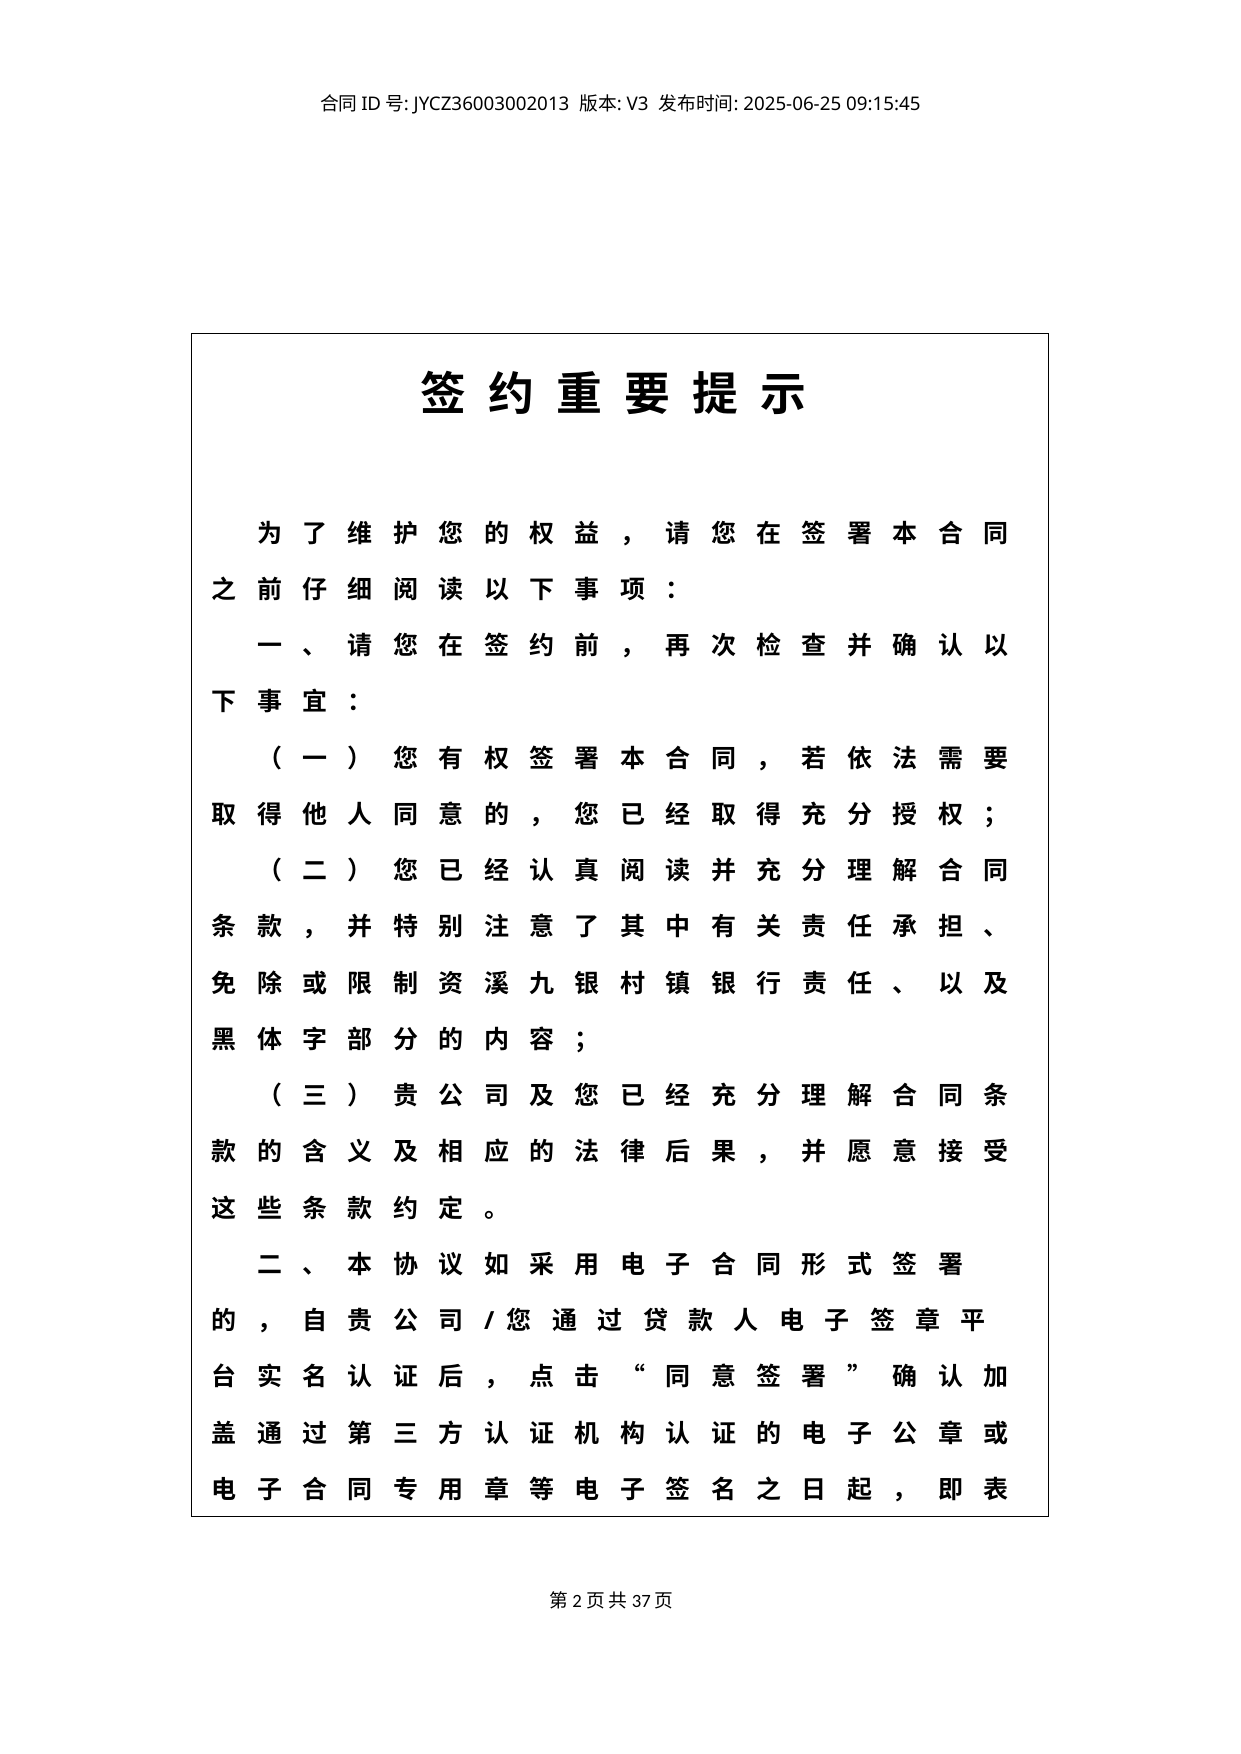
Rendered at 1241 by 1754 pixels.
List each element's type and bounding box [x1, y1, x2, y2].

table_header [192, 334, 1048, 1516]
